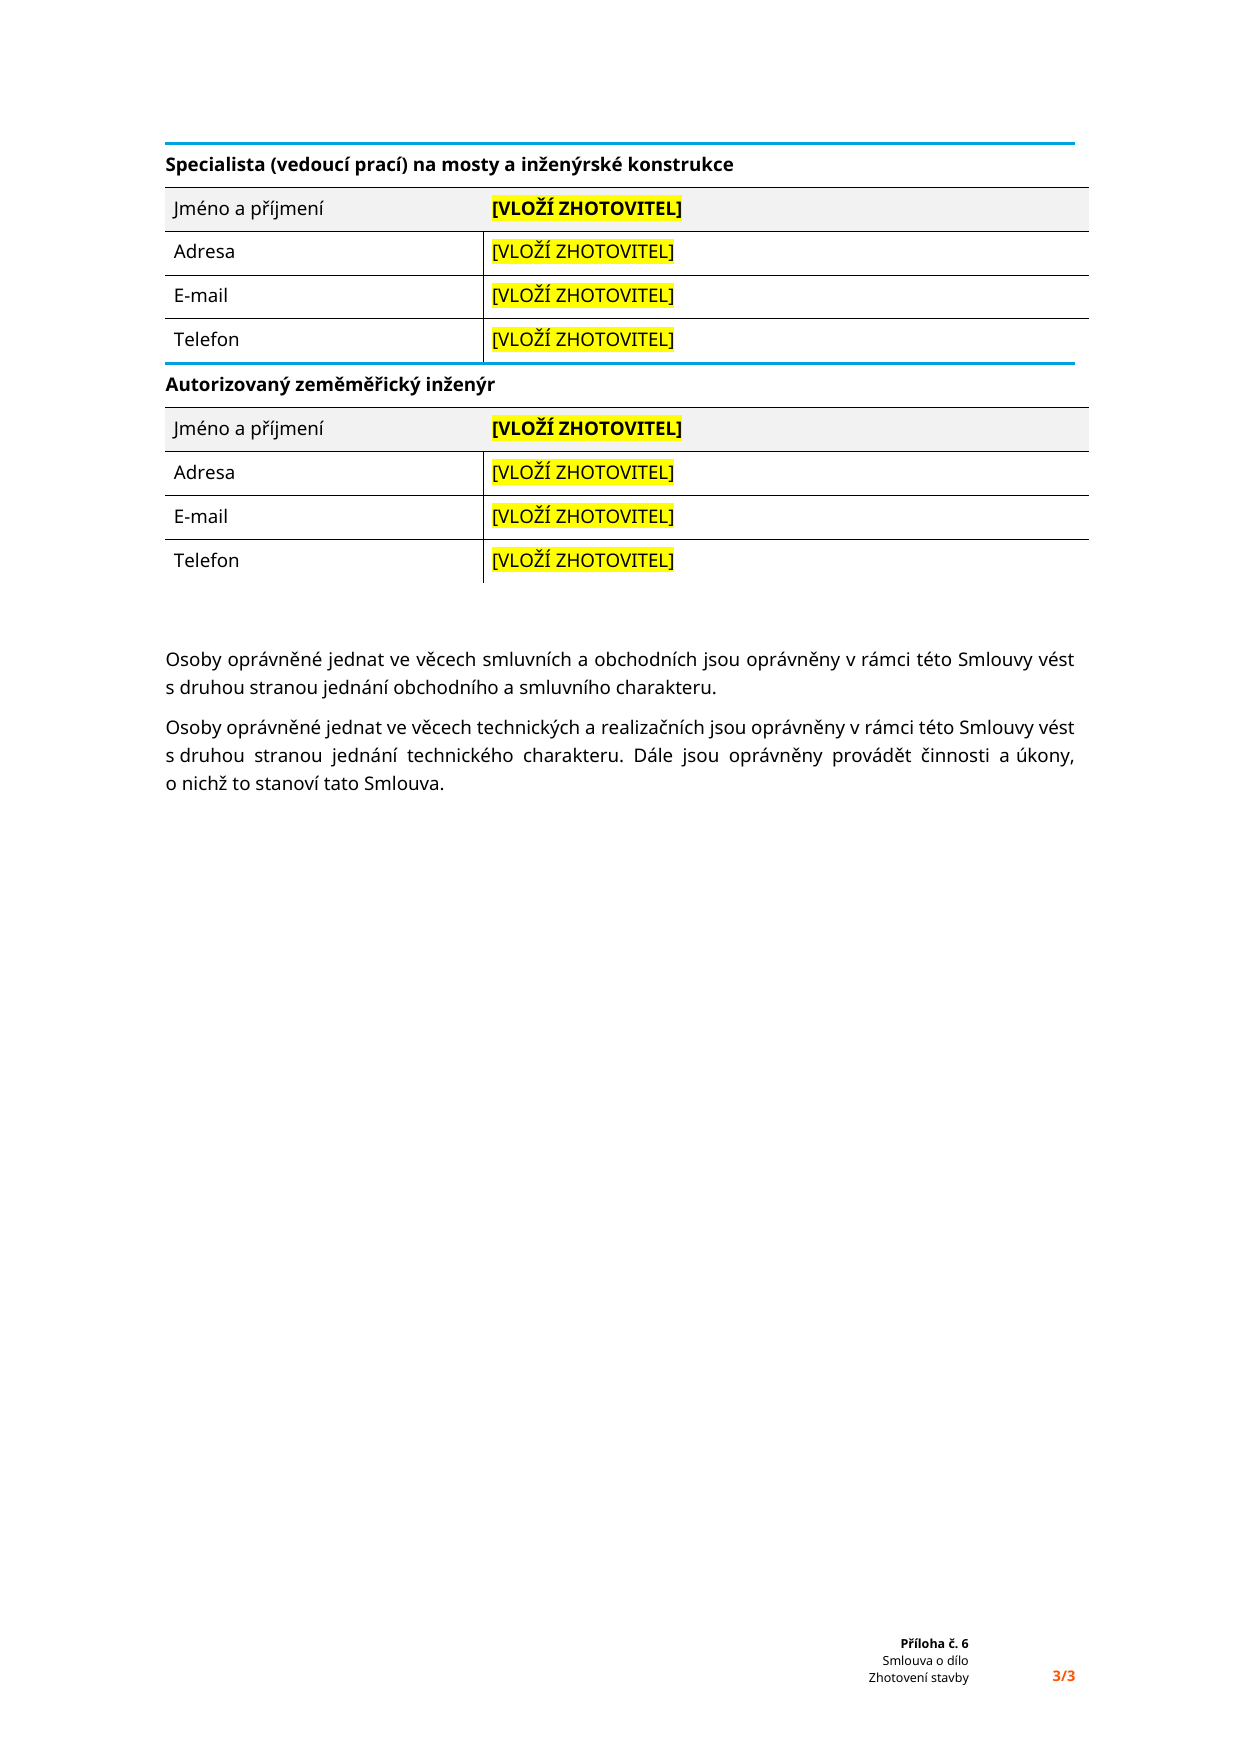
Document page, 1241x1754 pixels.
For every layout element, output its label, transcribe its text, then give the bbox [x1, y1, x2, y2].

table_cell [VLOŽÍ ZHOTOVITEL] [484, 496, 1089, 539]
table_cell [VLOŽÍ ZHOTOVITEL] [484, 540, 1089, 582]
text Osoby oprávněné jednat ve věcech technických a realizačních jsou oprávněny v rámci této Smlouvy vést s druhou stranou jednání technického charakteru. Dále jsou oprávněny provádět činnosti a úkony, o nichž to stanoví tato Smlouva. [165, 714, 1075, 796]
table_cell [VLOŽÍ ZHOTOVITEL] [484, 452, 1089, 495]
table_header [VLOŽÍ ZHOTOVITEL] [484, 408, 1089, 451]
table_cell [VLOŽÍ ZHOTOVITEL] [484, 276, 1089, 318]
table_cell Adresa [165, 452, 483, 495]
table_cell [VLOŽÍ ZHOTOVITEL] [484, 319, 1089, 362]
table_cell Telefon [165, 319, 483, 362]
text Osoby oprávněné jednat ve věcech smluvních a obchodních jsou oprávněny v rámci této Smlouvy vést s druhou stranou jednání obchodního a smluvního charakteru. [165, 646, 1075, 699]
table_cell Telefon [165, 540, 483, 582]
table_cell [VLOŽÍ ZHOTOVITEL] [484, 232, 1089, 274]
table_cell E-mail [165, 276, 483, 318]
text Specialista (vedoucí prací) na mosty a inženýrské konstrukce [165, 145, 1075, 177]
table_cell E-mail [165, 496, 483, 539]
table_header Jméno a příjmení [165, 408, 484, 451]
text Autorizovaný zeměměřický inženýr [165, 365, 1075, 397]
table_header [VLOŽÍ ZHOTOVITEL] [484, 188, 1089, 231]
table_header Jméno a příjmení [165, 188, 484, 231]
table_cell Adresa [165, 232, 483, 274]
